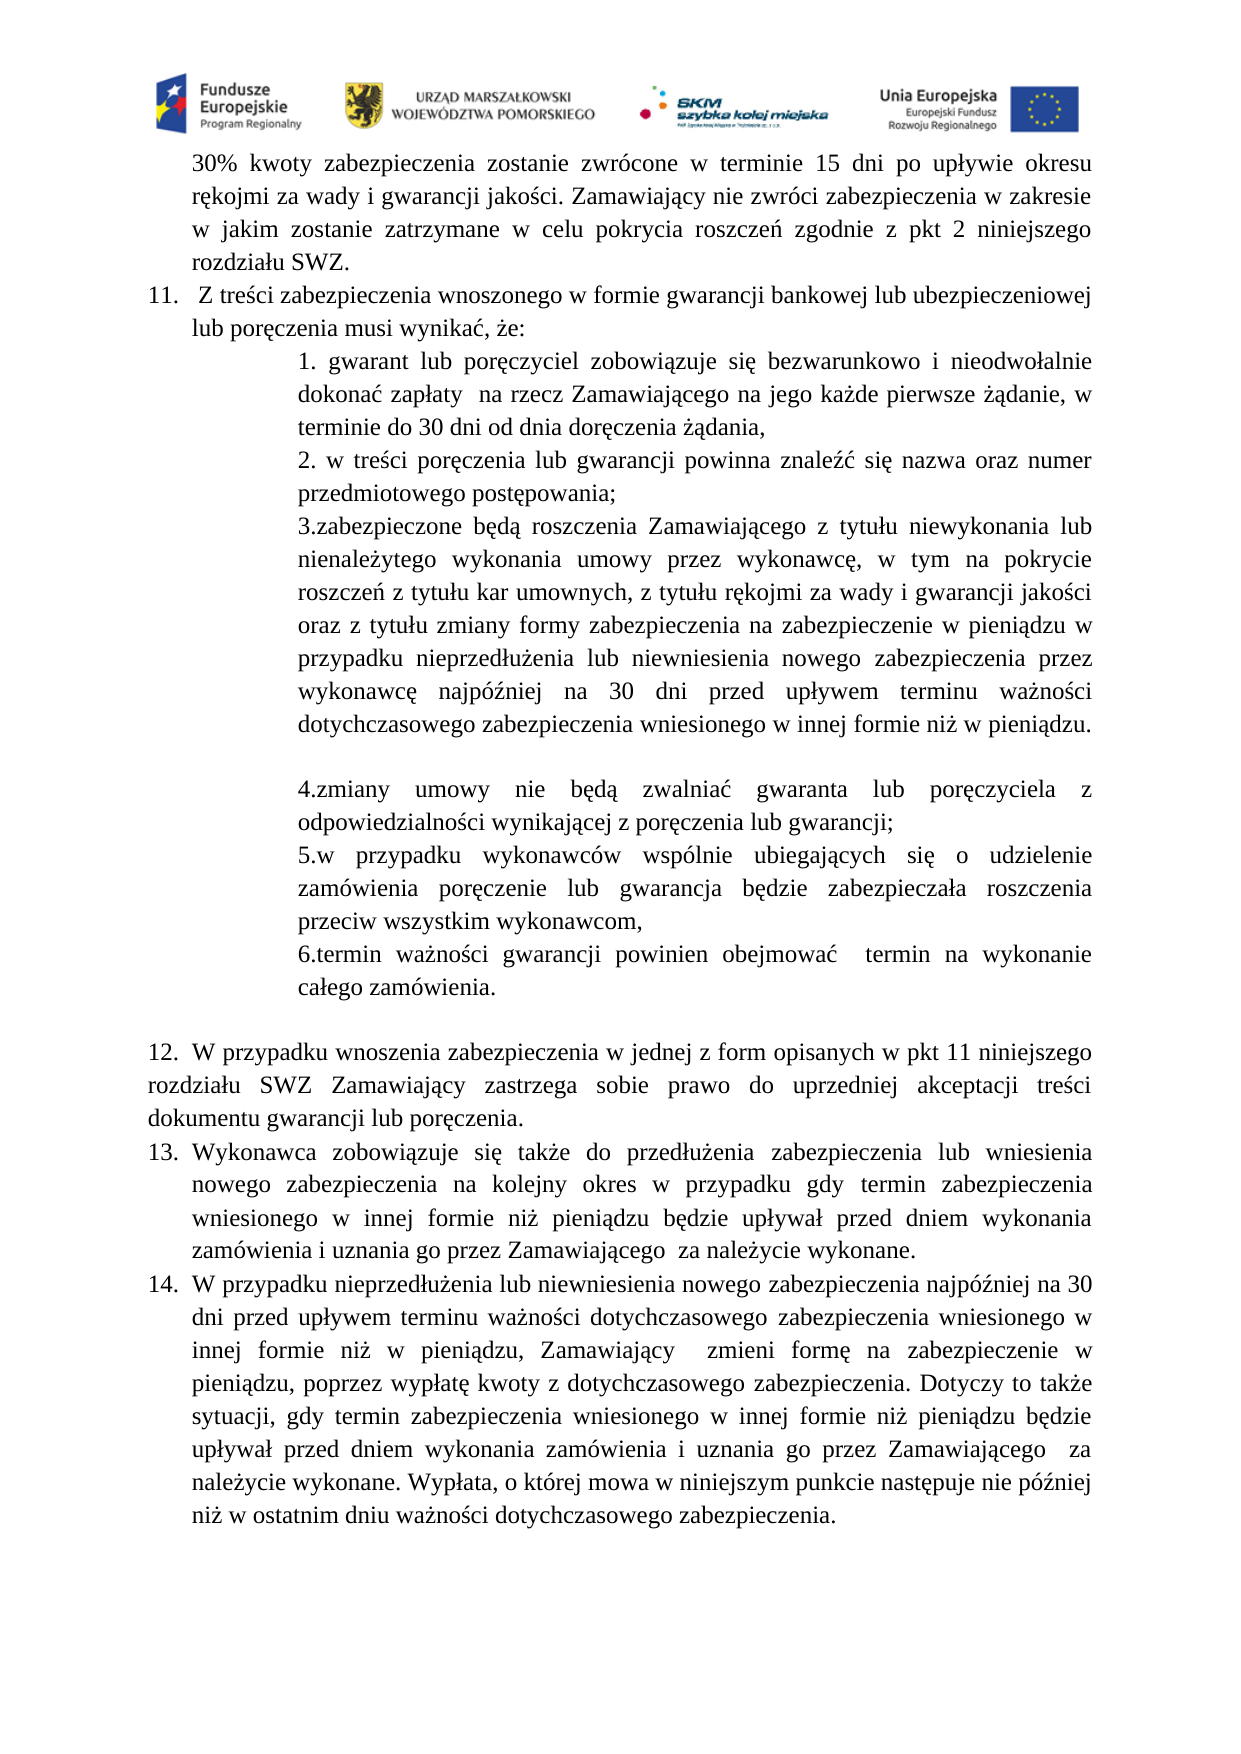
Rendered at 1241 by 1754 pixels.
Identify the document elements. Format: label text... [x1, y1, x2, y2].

list W przypadku wnoszenia zabezpieczenia w jednej z form opisanych w pkt 11 niniejszego rozdziału SWZ Zamawiający zastrzega sobie prawo do uprzedniej akceptacji treści dokumentu gwarancji lub poręczenia. [148, 1037, 1093, 1132]
text 5.w przypadku wykonawców wspólnie ubiegających się o udzielenie zamówienia poręczenie lub gwarancja będzie zabezpieczała roszczenia przeciw wszystkim wykonawcom, [298, 840, 1093, 935]
list Z treści zabezpieczenia wnoszonego w formie gwarancji bankowej lub ubezpieczeniowej lub poręczenia musi wynikać, że: [148, 280, 1093, 342]
picture [147, 73, 1093, 148]
list W przypadku nieprzedłużenia lub niewniesienia nowego zabezpieczenia najpóźniej na 30 dni przed upływem terminu ważności dotychczasowego zabezpieczenia wniesionego w innej formie niż w pieniądzu, Zamawiający zmieni formę na zabezpieczenie w pieniądzu, poprzez wypłatę kwoty z dotychczasowego zabezpieczenia. Dotyczy to także sytuacji, gdy termin zabezpieczenia wniesionego w innej formie niż pieniądzu będzie upływał przed dniem wykonania zamówienia i uznania go przez Zamawiającego za należycie wykonane. Wypłata, o której mowa w niniejszym punkcie następuje nie później niż w ostatnim dniu ważności dotychczasowego zabezpieczenia. [148, 1269, 1093, 1528]
list Wykonawca zobowiązuje się także do przedłużenia zabezpieczenia lub wniesienia nowego zabezpieczenia na kolejny okres w przypadku gdy termin zabezpieczenia wniesionego w innej formie niż pieniądzu będzie upływał przed dniem wykonania zamówienia i uznania go przez Zamawiającego za należycie wykonane. [148, 1137, 1093, 1264]
text 6.termin ważności gwarancji powinien obejmować termin na wykonanie całego zamówienia. [298, 939, 1093, 1001]
text 4.zmiany umowy nie będą zwalniać gwaranta lub poręczyciela z odpowiedzialności wynikającej z poręczenia lub gwarancji; [298, 774, 1093, 836]
text 1. gwarant lub poręczyciel zobowiązuje się bezwarunkowo i nieodwołalnie dokonać zapłaty na rzecz Zamawiającego na jego każde pierwsze żądanie, w terminie do 30 dni od dnia doręczenia żądania, [298, 346, 1093, 441]
text 3.zabezpieczone będą roszczenia Zamawiającego z tytułu niewykonania lub nienależytego wykonania umowy przez wykonawcę, w tym na pokrycie roszczeń z tytułu kar umownych, z tytułu rękojmi za wady i gwarancji jakości oraz z tytułu zmiany formy zabezpieczenia na zabezpieczenie w pieniądzu w przypadku nieprzedłużenia lub niewniesienia nowego zabezpieczenia przez wykonawcę najpóźniej na 30 dni przed upływem terminu ważności dotychczasowego zabezpieczenia wniesionego w innej formie niż w pieniądzu. [298, 511, 1093, 770]
text 2. w treści poręczenia lub gwarancji powinna znaleźć się nazwa oraz numer przedmiotowego postępowania; [298, 445, 1093, 507]
